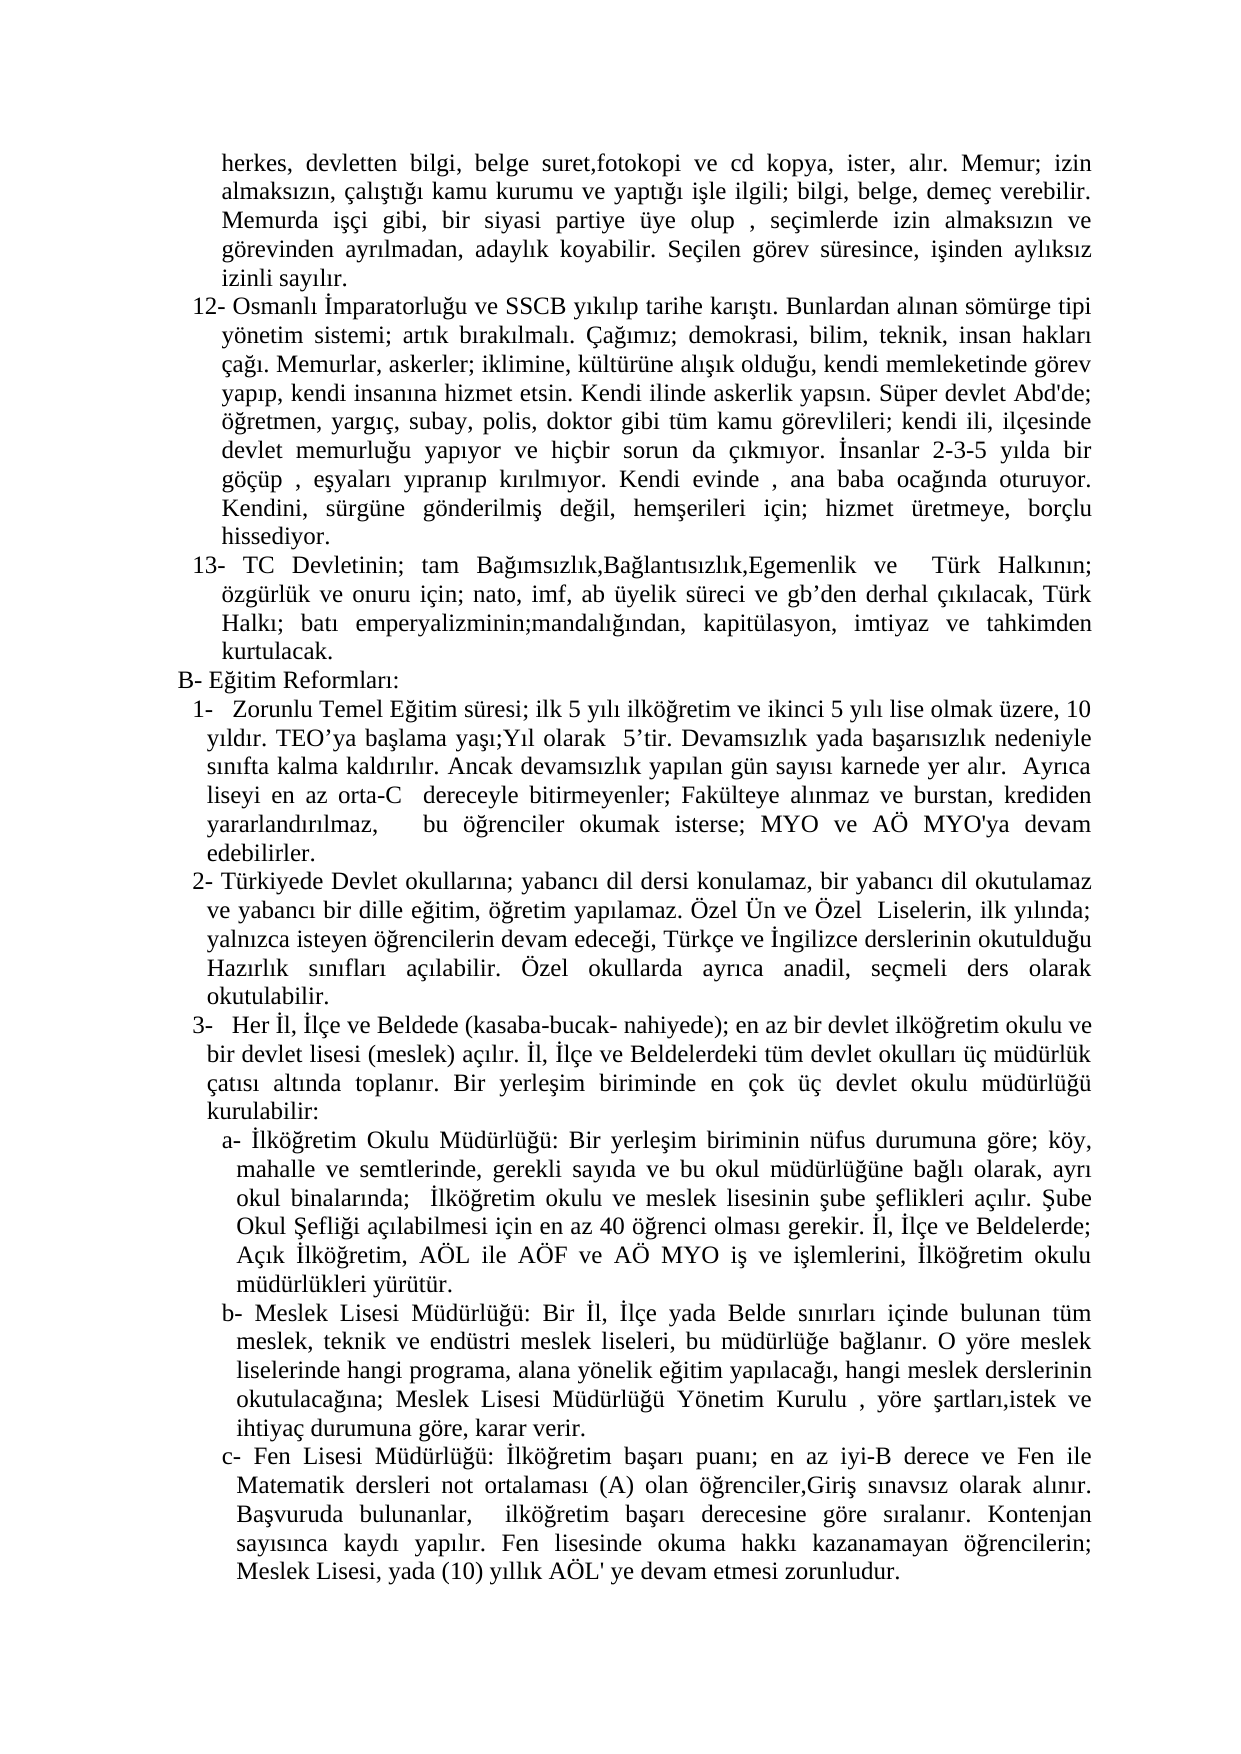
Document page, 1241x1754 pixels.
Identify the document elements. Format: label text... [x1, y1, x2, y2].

text b- Meslek Lisesi Müdürlüğü: Bir İl, İlçe yada Belde sınırları içinde bulunan tüm meslek, teknik ve endüstri meslek liseleri, bu müdürlüğe bağlanır. O yöre meslek liselerinde hangi programa, alana yönelik eğitim yapılacağı, hangi meslek derslerinin okutulacağına; Meslek Lisesi Müdürlüğü Yönetim Kurulu , yöre şartları,istek ve ihtiyaç durumuna göre, karar verir. [222, 1298, 1093, 1441]
text 13- TC Devletinin; tam Bağımsızlık,Bağlantısızlık,Egemenlik ve Türk Halkının; özgürlük ve onuru için; nato, imf, ab üyelik süreci ve gb’den derhal çıkılacak, Türk Halkı; batı emperyalizminin;mandalığından, kapitülasyon, imtiyaz ve tahkimden kurtulacak. [192, 550, 1093, 665]
text B- Eğitim Reformları: [177, 665, 1093, 694]
text 2- Türkiyede Devlet okullarına; yabancı dil dersi konulamaz, bir yabancı dil okutulamaz ve yabancı bir dille eğitim, öğretim yapılamaz. Özel Ün ve Özel Liselerin, ilk yılında; yalnızca isteyen öğrencilerin devam edeceği, Türkçe ve İngilizce derslerinin okutulduğu Hazırlık sınıfları açılabilir. Özel okullarda ayrıca anadil, seçmeli ders olarak okutulabilir. [192, 866, 1093, 1010]
text 3- Her İl, İlçe ve Beldede (kasaba-bucak- nahiyede); en az bir devlet ilköğretim okulu ve bir devlet lisesi (meslek) açılır. İl, İlçe ve Beldelerdeki tüm devlet okulları üç müdürlük çatısı altında toplanır. Bir yerleşim biriminde en çok üç devlet okulu müdürlüğü kurulabilir: [192, 1010, 1093, 1125]
text c- Fen Lisesi Müdürlüğü: İlköğretim başarı puanı; en az iyi-B derece ve Fen ile Matematik dersleri not ortalaması (A) olan öğrenciler,Giriş sınavsız olarak alınır. Başvuruda bulunanlar, ilköğretim başarı derecesine göre sıralanır. Kontenjan sayısınca kaydı yapılır. Fen lisesinde okuma hakkı kazanamayan öğrencilerin; Meslek Lisesi, yada (10) yıllık AÖL' ye devam etmesi zorunludur. [222, 1441, 1093, 1585]
text a- İlköğretim Okulu Müdürlüğü: Bir yerleşim biriminin nüfus durumuna göre; köy, mahalle ve semtlerinde, gerekli sayıda ve bu okul müdürlüğüne bağlı olarak, ayrı okul binalarında; İlköğretim okulu ve meslek lisesinin şube şeflikleri açılır. Şube Okul Şefliği açılabilmesi için en az 40 öğrenci olması gerekir. İl, İlçe ve Beldelerde; Açık İlköğretim, AÖL ile AÖF ve AÖ MYO iş ve işlemlerini, İlköğretim okulu müdürlükleri yürütür. [222, 1125, 1093, 1298]
text 1- Zorunlu Temel Eğitim süresi; ilk 5 yılı ilköğretim ve ikinci 5 yılı lise olmak üzere, 10 yıldır. TEO’ya başlama yaşı;Yıl olarak 5’tir. Devamsızlık yada başarısızlık nedeniyle sınıfta kalma kaldırılır. Ancak devamsızlık yapılan gün sayısı karnede yer alır. Ayrıca liseyi en az orta-C dereceyle bitirmeyenler; Fakülteye alınmaz ve burstan, krediden yararlandırılmaz, bu öğrenciler okumak isterse; MYO ve AÖ MYO'ya devam edebilirler. [192, 694, 1093, 866]
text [192, 148, 1093, 291]
text 12- Osmanlı İmparatorluğu ve SSCB yıkılıp tarihe karıştı. Bunlardan alınan sömürge tipi yönetim sistemi; artık bırakılmalı. Çağımız; demokrasi, bilim, teknik, insan hakları çağı. Memurlar, askerler; iklimine, kültürüne alışık olduğu, kendi memleketinde görev yapıp, kendi insanına hizmet etsin. Kendi ilinde askerlik yapsın. Süper devlet Abd'de; öğretmen, yargıç, subay, polis, doktor gibi tüm kamu görevlileri; kendi ili, ilçesinde devlet memurluğu yapıyor ve hiçbir sorun da çıkmıyor. İnsanlar 2-3-5 yılda bir göçüp , eşyaları yıpranıp kırılmıyor. Kendi evinde , ana baba ocağında oturuyor. Kendini, sürgüne gönderilmiş değil, hemşerileri için; hizmet üretmeye, borçlu hissediyor. [192, 291, 1093, 550]
